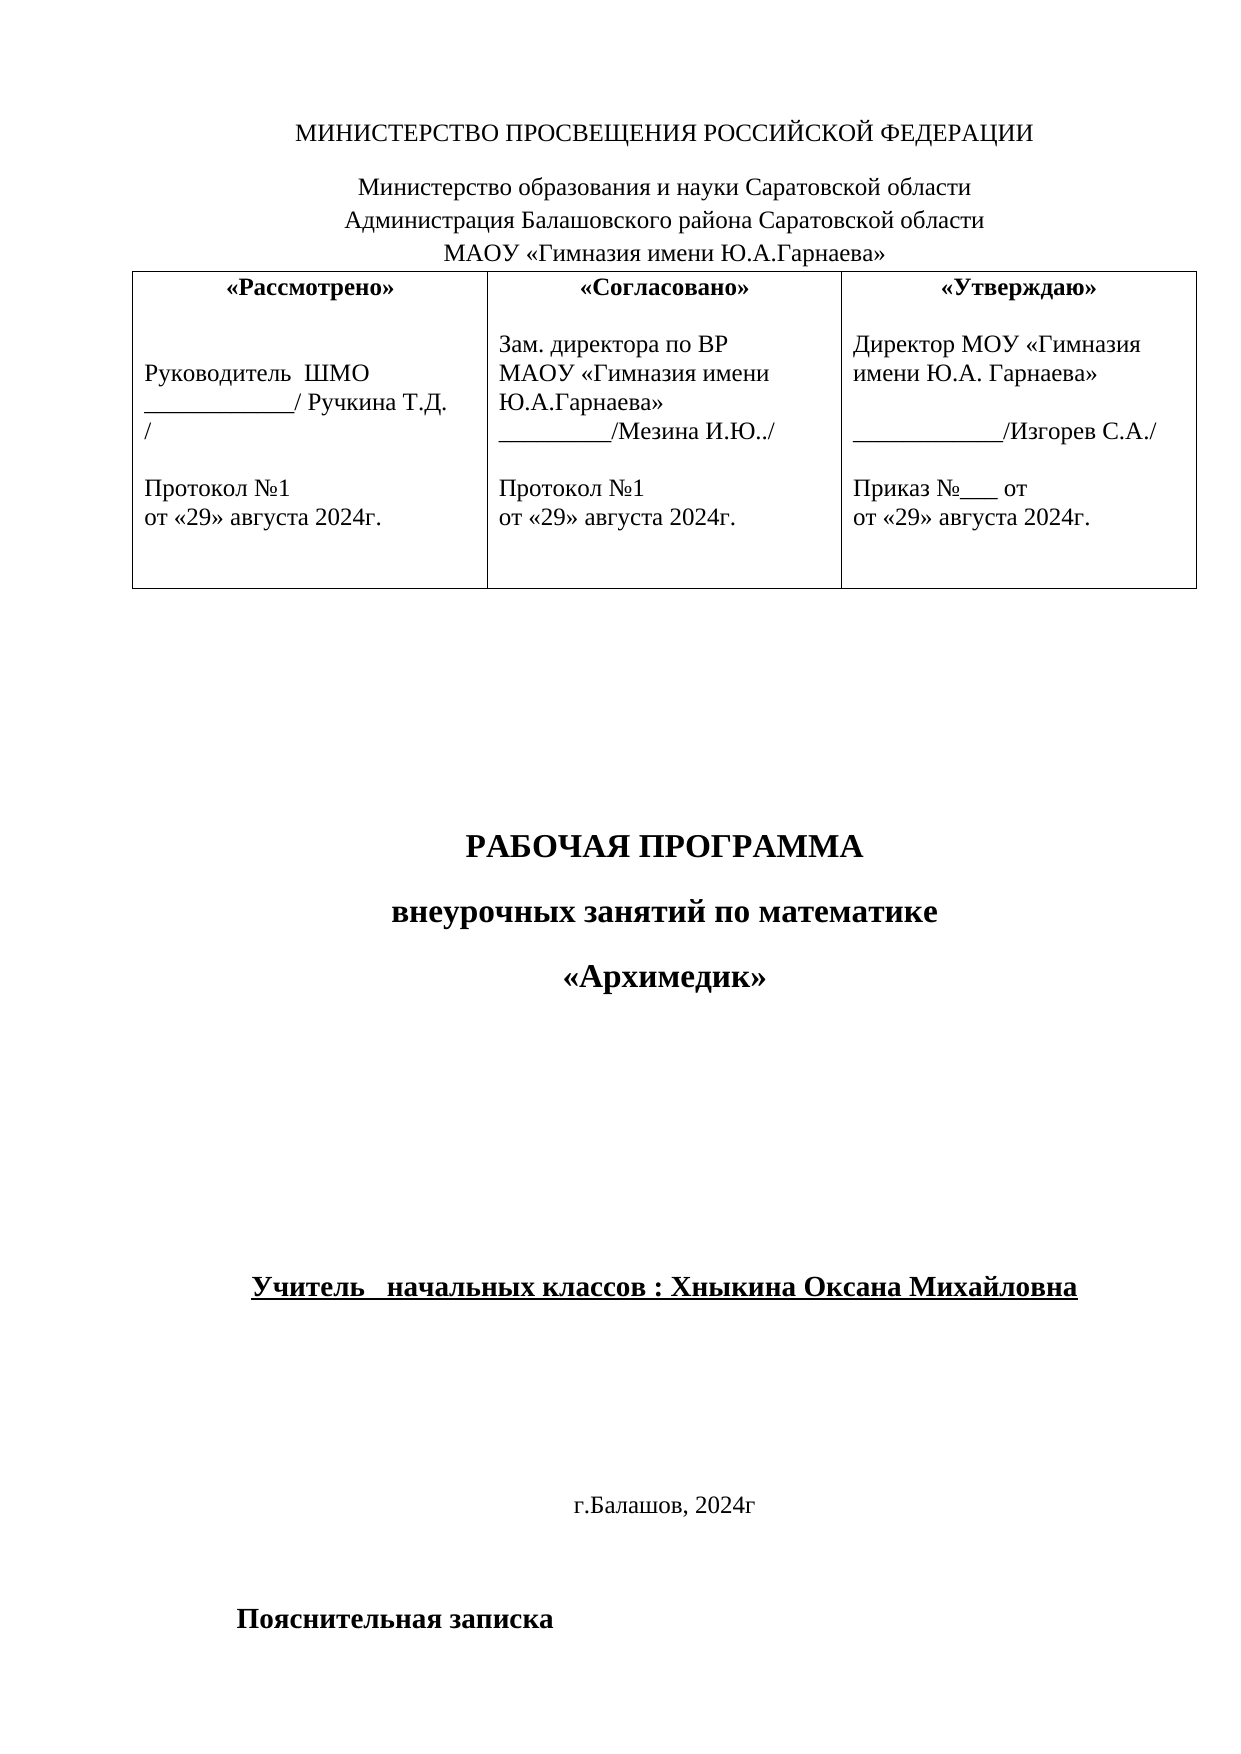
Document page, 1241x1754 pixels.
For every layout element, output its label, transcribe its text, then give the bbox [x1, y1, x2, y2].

text «Архимедик» [177, 956, 1152, 994]
text Учитель начальных классов : Хныкина Оксана Михайловна [177, 1269, 1152, 1303]
text МИНИСТЕРСТВО ПРОСВЕЩЕНИЯ РОССИЙСКОЙ ФЕДЕРАЦИИ [177, 118, 1152, 147]
text Администрация Балашовского района Саратовской области [177, 205, 1152, 234]
table_header «Утверждаю» Директор МОУ «Гимназия имени Ю.А. Гарнаева» ____________/Изгорев С.А./ Приказ №___ от от «29» августа 2024г. [842, 272, 1196, 588]
text внеурочных занятий по математике [177, 891, 1152, 929]
text РАБОЧАЯ ПРОГРАММА [177, 826, 1152, 864]
table_header «Рассмотрено» Руководитель ШМО ____________/ Ручкина Т.Д. / Протокол №1 от «29» августа 2024г. [133, 272, 487, 588]
text Министерство образования и науки Саратовской области [177, 172, 1152, 201]
text МАОУ «Гимназия имени Ю.А.Гарнаева» [177, 238, 1152, 267]
table_header «Согласовано» Зам. директора по ВР МАОУ «Гимназия имени Ю.А.Гарнаева» _________/Мезина И.Ю../ Протокол №1 от «29» августа 2024г. [488, 272, 841, 588]
text Пояснительная записка [177, 1601, 1152, 1635]
text г.Балашов, 2024г [177, 1490, 1152, 1519]
